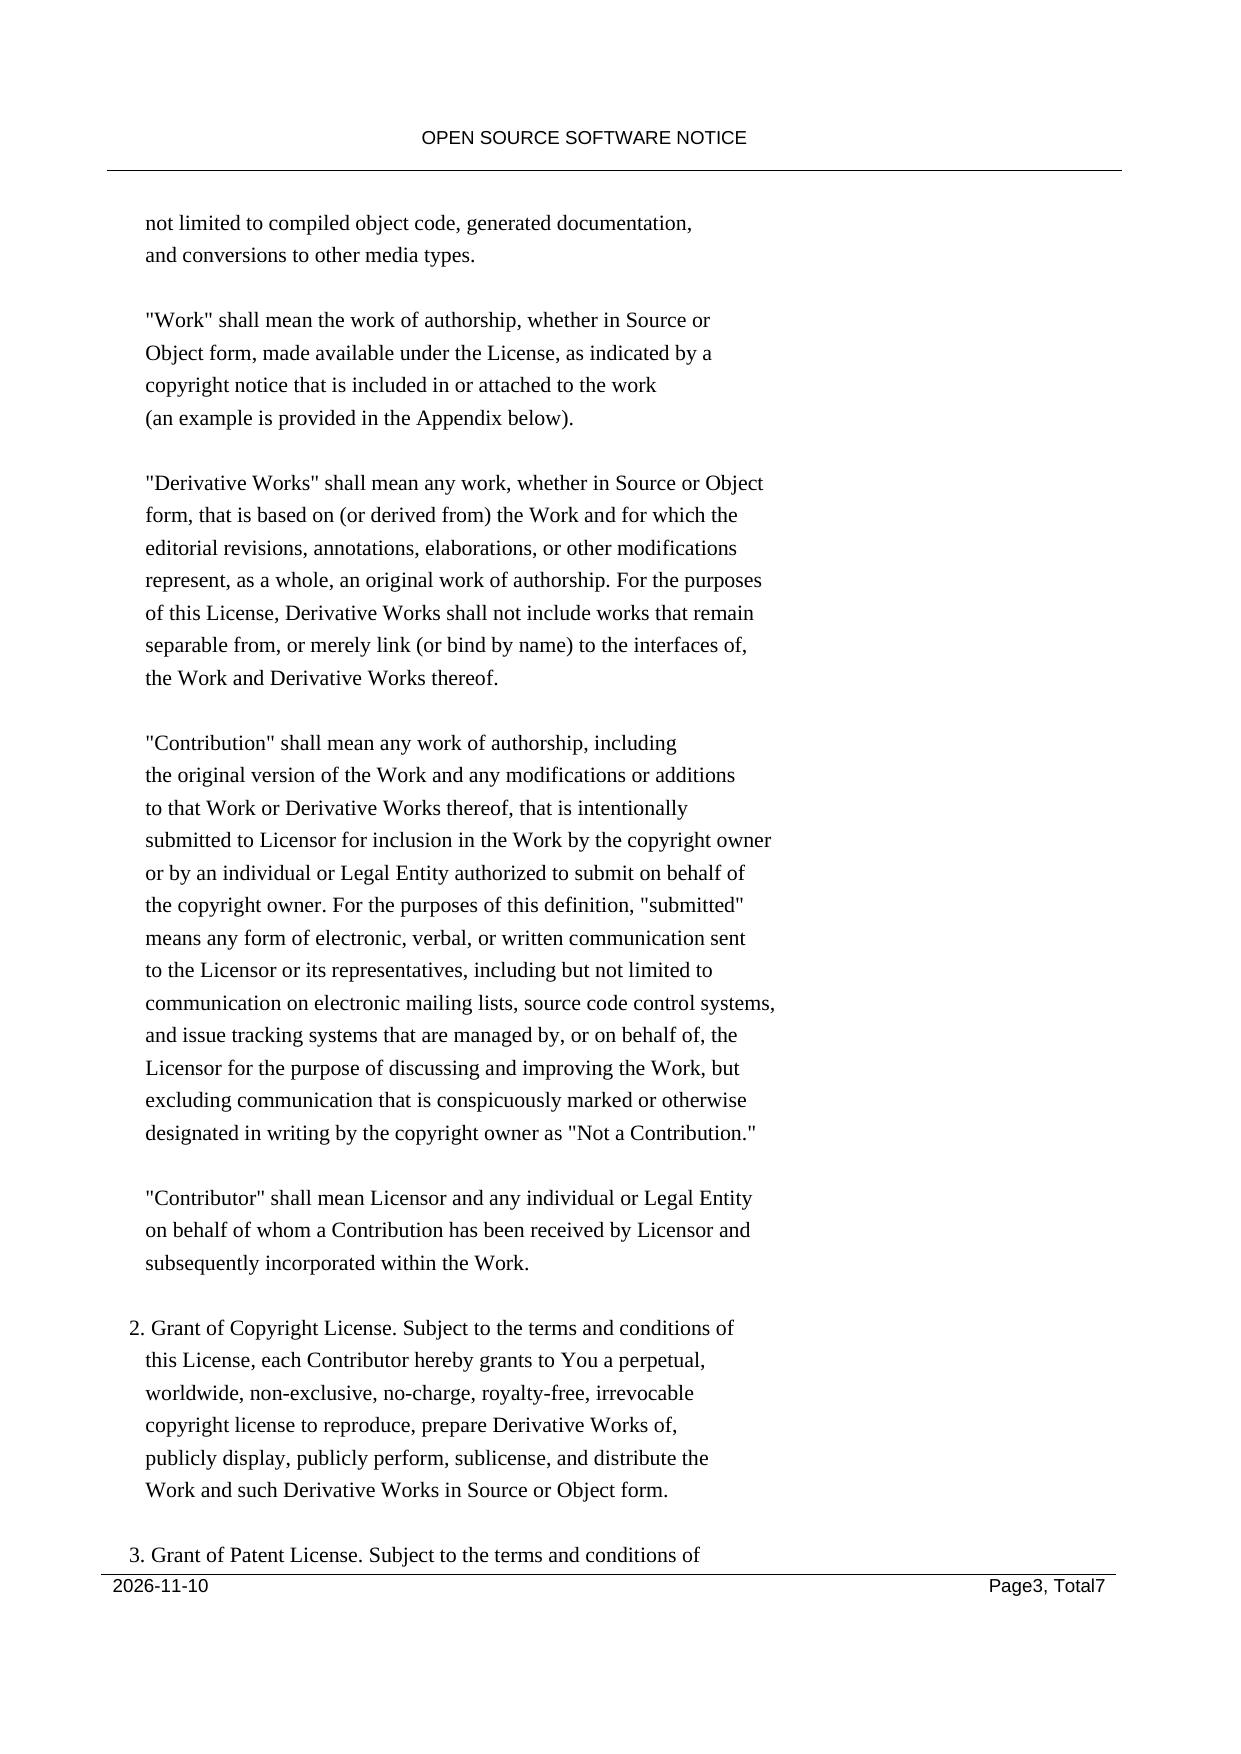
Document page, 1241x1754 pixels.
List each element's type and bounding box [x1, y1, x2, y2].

text [112, 206, 1128, 1571]
